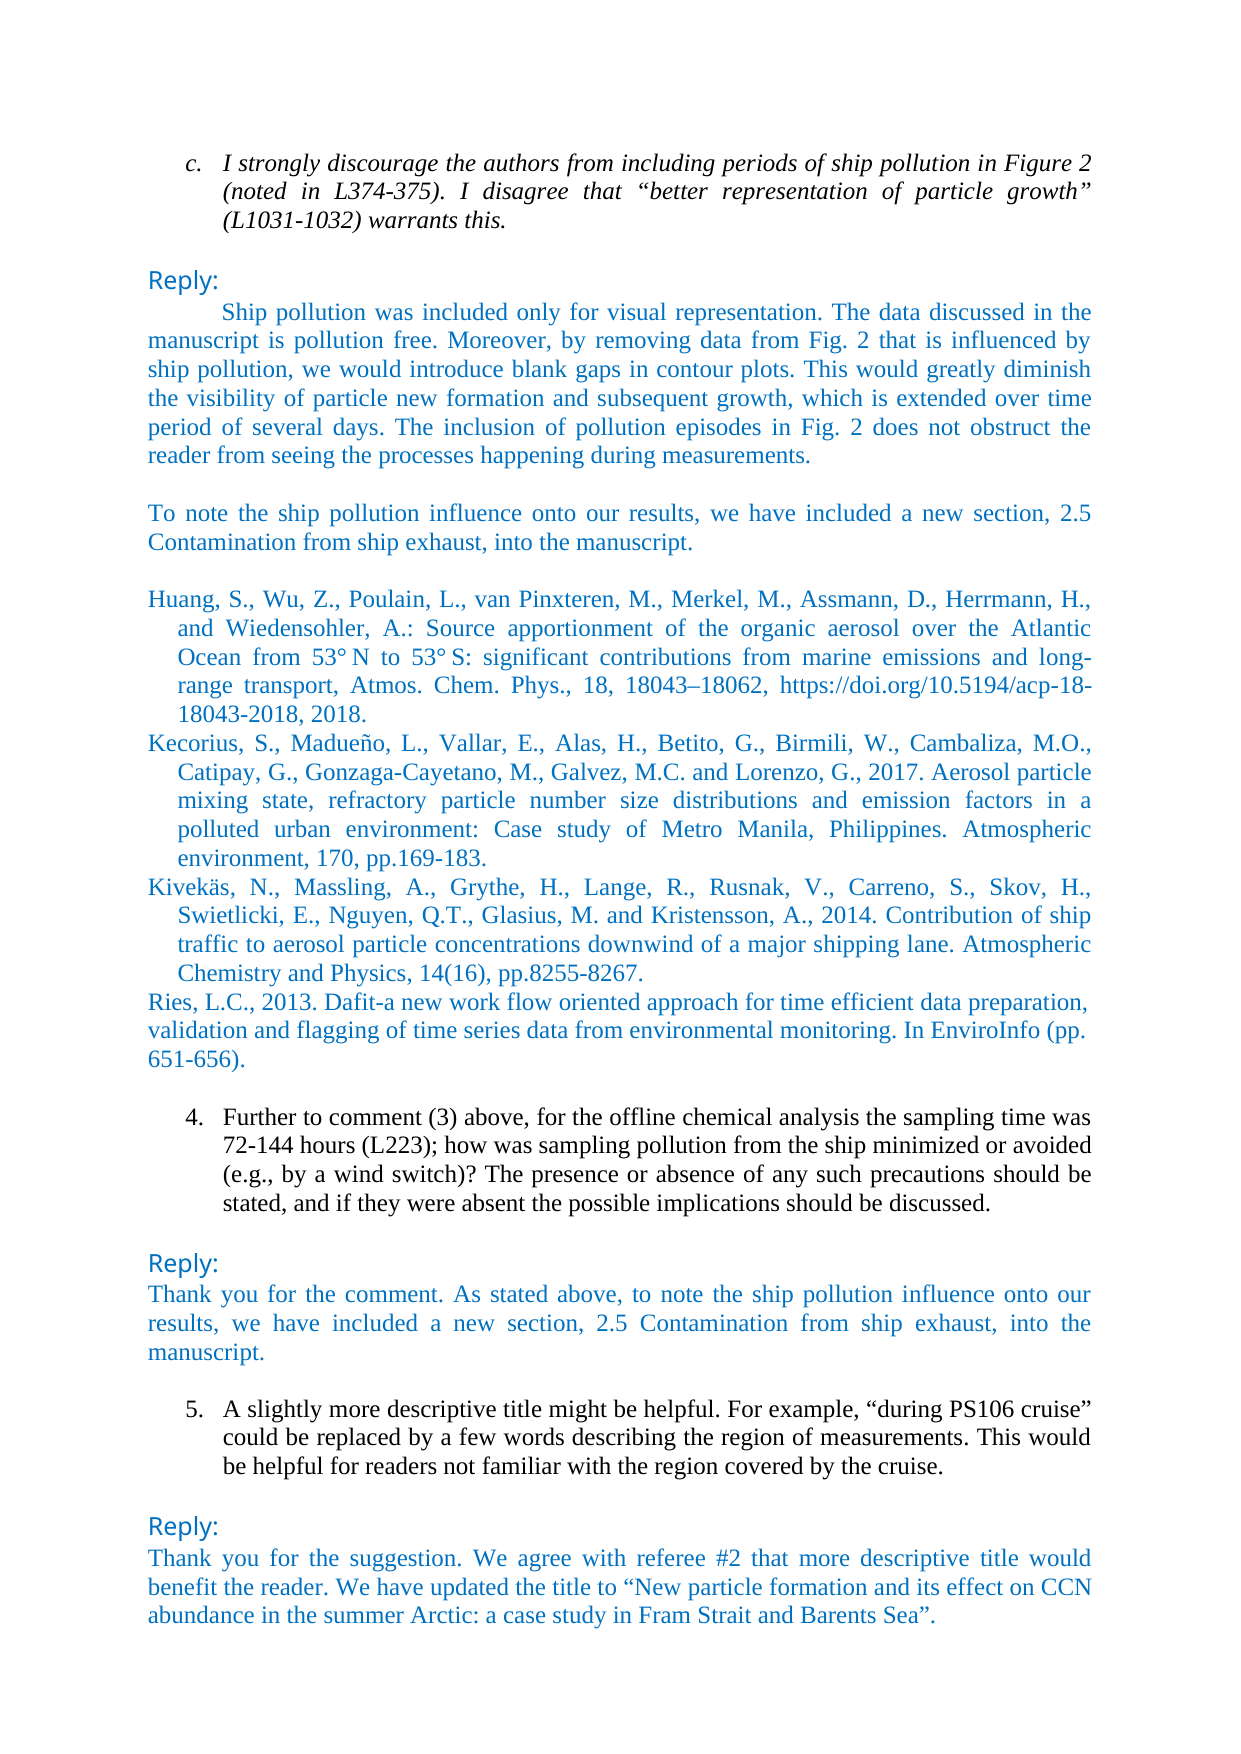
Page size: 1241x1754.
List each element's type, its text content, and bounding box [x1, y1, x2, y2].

text Reply: [148, 1245, 1093, 1279]
text Thank you for the comment. As stated above, to note the ship pollution influence onto our results, we have included a new section, 2.5 Contamination from ship exhaust, into the manuscript. [148, 1279, 1093, 1366]
list Further to comment (3) above, for the offline chemical analysis the sampling time was 72-144 hours (L223); how was sampling pollution from the ship minimized or avoided (e.g., by a wind switch)? The presence or absence of any such precautions should be stated, and if they were absent the possible implications should be discussed. [185, 1102, 1093, 1217]
text Reply: [148, 1509, 1093, 1543]
text Kecorius, S., Madueño, L., Vallar, E., Alas, H., Betito, G., Birmili, W., Cambaliza, M.O., Catipay, G., Gonzaga-Cayetano, M., Galvez, M.C. and Lorenzo, G., 2017. Aerosol particle mixing state, refractory particle number size distributions and emission factors in a polluted urban environment: Case study of Metro Manila, Philippines. Atmospheric environment, 170, pp.169-183. [148, 728, 1093, 872]
text Reply: [148, 263, 1093, 297]
text Kivekäs, N., Massling, A., Grythe, H., Lange, R., Rusnak, V., Carreno, S., Skov, H., Swietlicki, E., Nguyen, Q.T., Glasius, M. and Kristensson, A., 2014. Contribution of ship traffic to aerosol particle concentrations downwind of a major shipping lane. Atmospheric Chemistry and Physics, 14(16), pp.8255-8267. [148, 872, 1093, 987]
text Huang, S., Wu, Z., Poulain, L., van Pinxteren, M., Merkel, M., Assmann, D., Herrmann, H., and Wiedensohler, A.: Source apportionment of the organic aerosol over the Atlantic Ocean from 53° N to 53° S: significant contributions from marine emissions and long-range transport, Atmos. Chem. Phys., 18, 18043–18062, https://doi.org/10.5194/acp-18-18043-2018, 2018. [148, 584, 1093, 728]
text To note the ship pollution influence onto our results, we have included a new section, 2.5 Contamination from ship exhaust, into the manuscript. [148, 498, 1093, 555]
list I strongly discourage the authors from including periods of ship pollution in Figure 2 (noted in L374-375). I disagree that “better representation of particle growth” (L1031-1032) warrants this. [185, 148, 1093, 234]
text Ries, L.C., 2013. Dafit-a new work flow oriented approach for time efficient data preparation, validation and flagging of time series data from environmental monitoring. In EnviroInfo (pp. 651-656). [148, 987, 1093, 1073]
list A slightly more descriptive title might be helpful. For example, “during PS106 cruise” could be replaced by a few words describing the region of measurements. This would be helpful for readers not familiar with the region covered by the cruise. [185, 1394, 1093, 1480]
text Thank you for the suggestion. We agree with referee #2 that more descriptive title would benefit the reader. We have updated the title to “New particle formation and its effect on CCN abundance in the summer Arctic: a case study in Fram Strait and Barents Sea”. [148, 1543, 1093, 1629]
text Ship pollution was included only for visual representation. The data discussed in the manuscript is pollution free. Moreover, by removing data from Fig. 2 that is influenced by ship pollution, we would introduce blank gaps in contour plots. This would greatly diminish the visibility of particle new formation and subsequent growth, which is extended over time period of several days. The inclusion of pollution episodes in Fig. 2 does not obstruct the reader from seeing the processes happening during measurements. [148, 297, 1093, 469]
